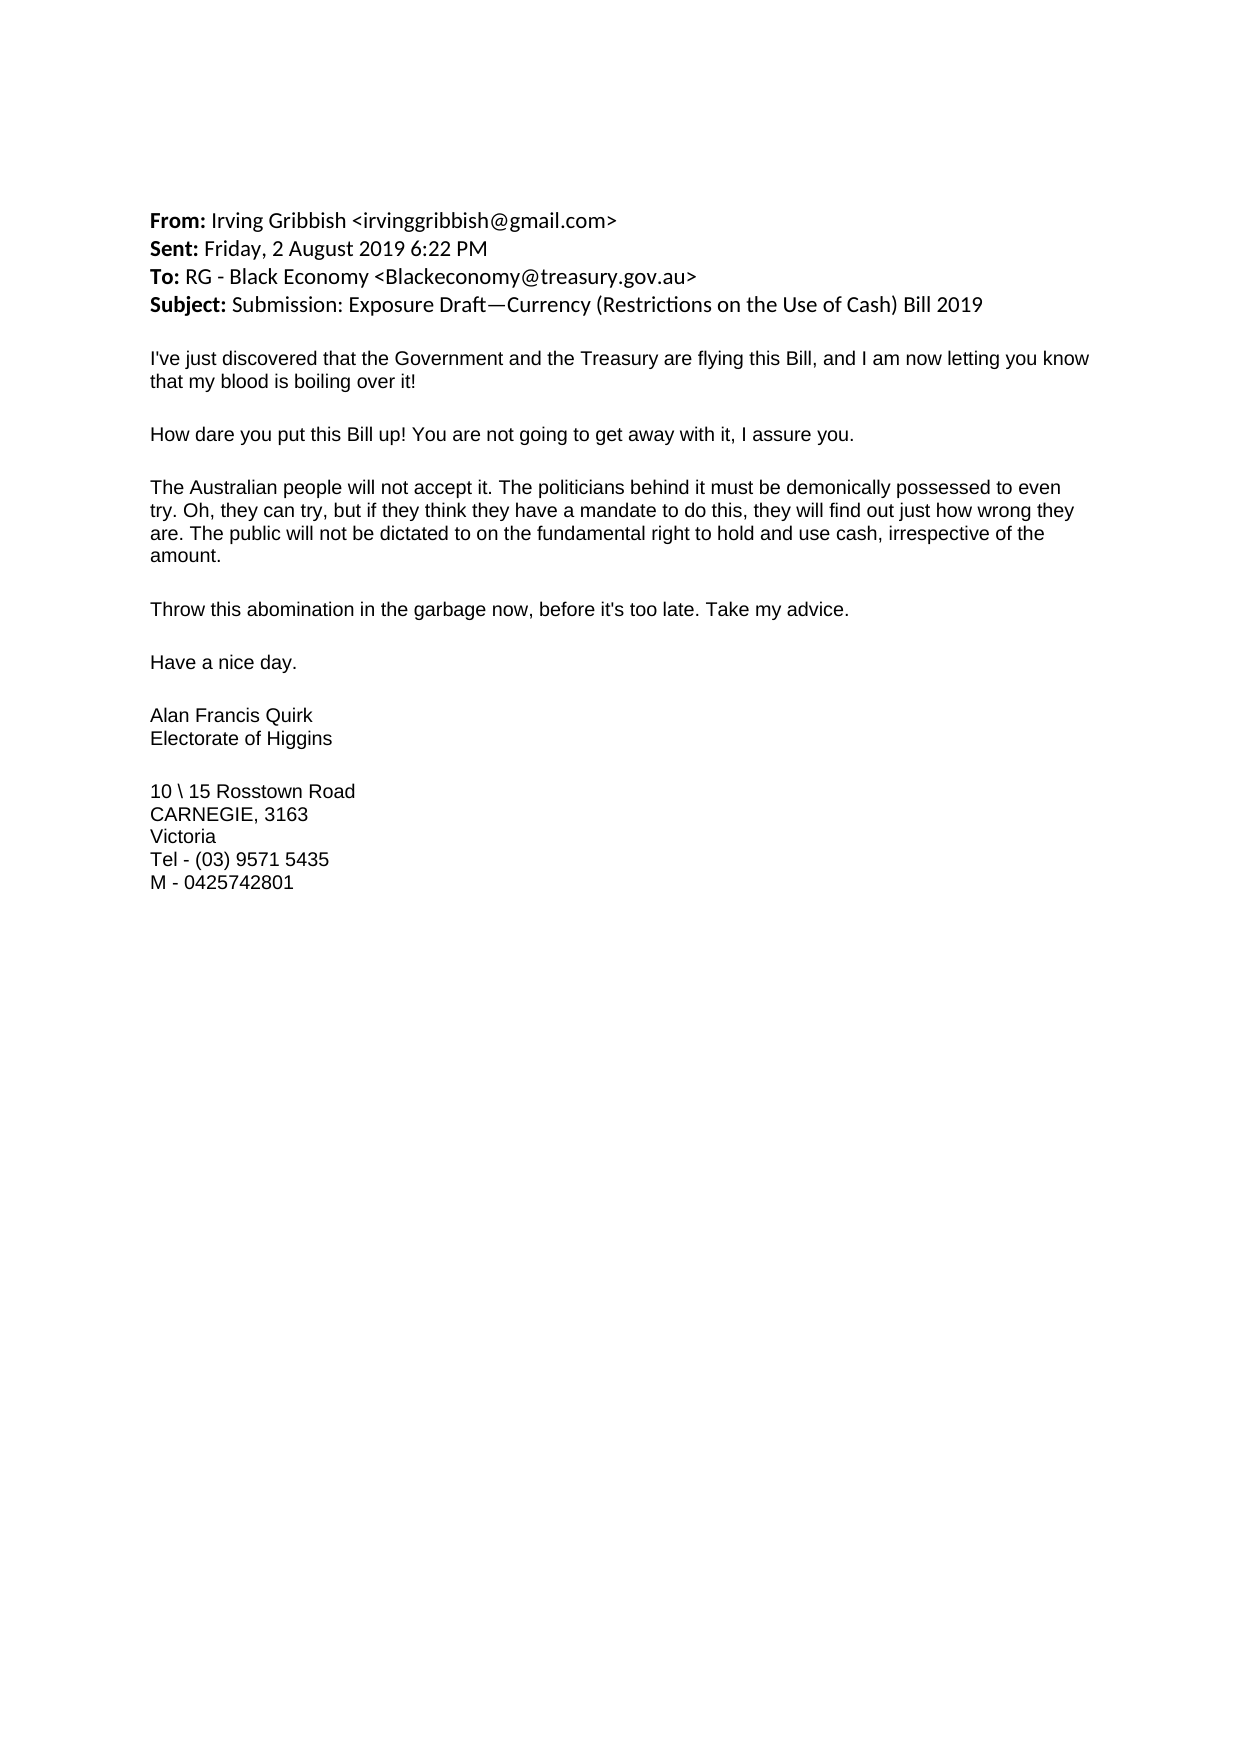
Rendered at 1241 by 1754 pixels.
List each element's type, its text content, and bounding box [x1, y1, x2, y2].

text How dare you put this Bill up! You are not going to get away with it, I assure you. [150, 423, 1090, 446]
text Have a nice day. [150, 651, 1090, 673]
text The Australian people will not accept it. The politicians behind it must be demonically possessed to even try. Oh, they can try, but if they think they have a mandate to do this, they will find out just how wrong they are. The public will not be dictated to on the fundamental right to hold and use cash, irrespective of the amount. [150, 476, 1090, 567]
text Electorate of Higgins [150, 727, 1090, 749]
text Throw this abomination in the garbage now, before it's too late. Take my advice. [150, 597, 1090, 620]
text 10 \ 15 Rosstown Road [150, 780, 1090, 802]
text From: Irving Gribbish <irvinggribbish@gmail.com> Sent: Friday, 2 August 2019 6:22 PM To: RG - Black Economy <Blackeconomy@treasury.gov.au> Subject: Submission: Exposure Draft—Currency (Restrictions on the Use of Cash) Bill 2019 [150, 206, 1090, 318]
text Tel - (03) 9571 5435 [150, 848, 1090, 871]
text CARNEGIE, 3163 [150, 802, 1090, 825]
text M - 0425742801 [150, 871, 1090, 893]
text Victoria [150, 825, 1090, 848]
text I've just discovered that the Government and the Treasury are flying this Bill, and I am now letting you know that my blood is boiling over it! [150, 347, 1090, 392]
text Alan Francis Quirk [150, 704, 1090, 727]
